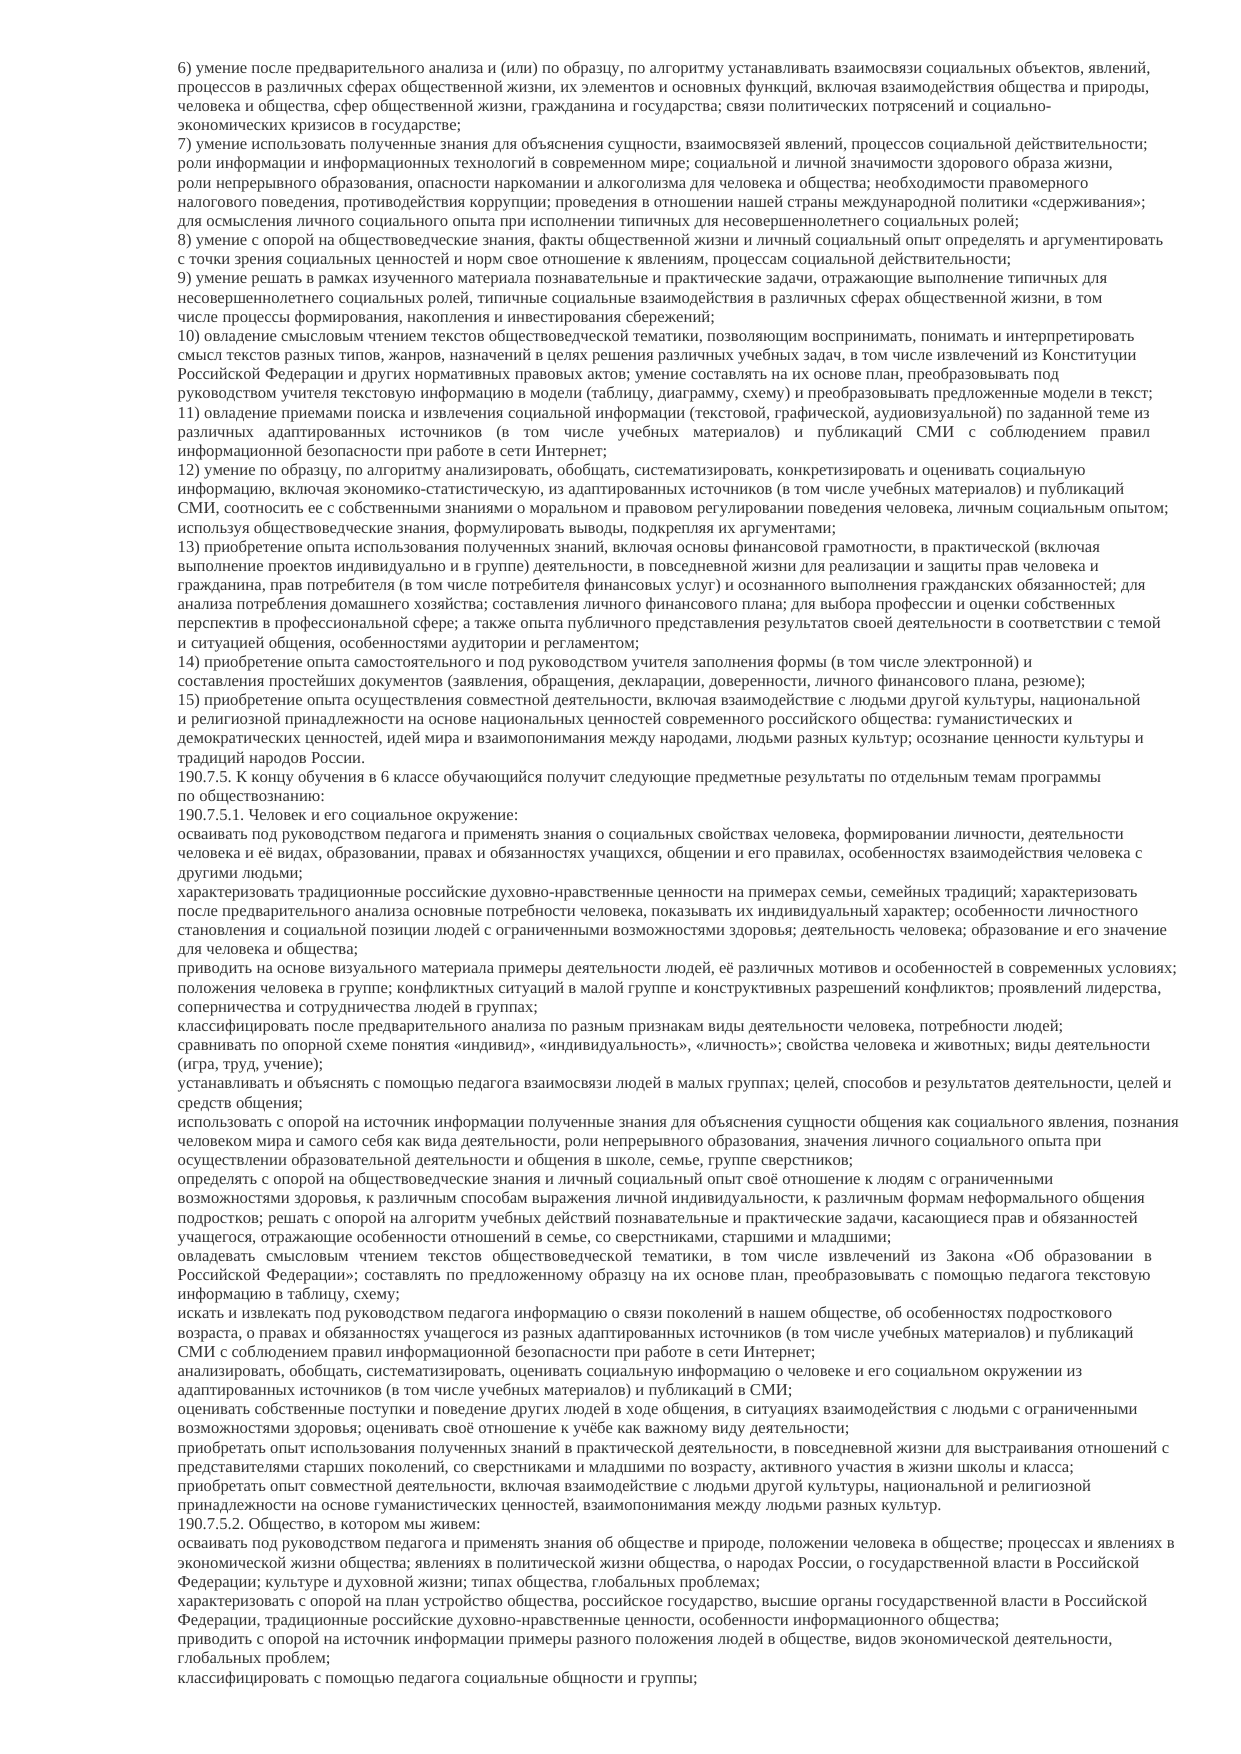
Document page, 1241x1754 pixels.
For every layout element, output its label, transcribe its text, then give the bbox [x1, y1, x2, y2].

list К концу обучения в 6 классе обучающийся получит следующие предметные результаты по отдельным темам программы по обществознанию: [177, 767, 1121, 805]
text оценивать собственные поступки и поведение других людей в ходе общения, в ситуациях взаимодействия с людьми с ограниченными возможностями здоровья; оценивать своё отношение к учёбе как важному виду деятельности; [177, 1399, 1177, 1437]
text приводить на основе визуального материала примеры деятельности людей, её различных мотивов и особенностей в современных условиях; положения человека в группе; конфликтных ситуаций в малой группе и конструктивных разрешений конфликтов; проявлений лидерства, соперничества и сотрудничества людей в группах; [177, 958, 1177, 1016]
text сравнивать по опорной схеме понятия «индивид», «индивидуальность», «личность»; свойства человека и животных; виды деятельности (игра, труд, учение); [177, 1035, 1177, 1073]
list Общество, в котором мы живем: [177, 1514, 1192, 1533]
text определять с опорой на обществоведческие знания и личный социальный опыт своё отношение к людям с ограниченными возможностями здоровья, к различным способам выражения личной индивидуальности, к различным формам неформального общения подростков; решать с опорой на алгоритм учебных действий познавательные и практические задачи, касающиеся прав и обязанностей учащегося, отражающие особенности отношений в семье, со сверстниками, старшими и младшими; [177, 1169, 1168, 1246]
text классифицировать после предварительного анализа по разным признакам виды деятельности человека, потребности людей; [177, 1016, 1192, 1035]
text анализировать, обобщать, систематизировать, оценивать социальную информацию о человеке и его социальном окружении из адаптированных источников (в том числе учебных материалов) и публикаций в СМИ; [177, 1361, 1192, 1399]
text овладевать смысловым чтением текстов обществоведческой тематики, в том числе извлечений из Закона «Об образовании в Российской Федерации»; составлять по предложенному образцу на их основе план, преобразовывать с помощью педагога текстовую информацию в таблицу, схему; [177, 1246, 1152, 1303]
list умение по образцу, по алгоритму анализировать, обобщать, систематизировать, конкретизировать и оценивать социальную информацию, включая экономико-статистическую, из адаптированных источников (в том числе учебных материалов) и публикаций СМИ, соотносить ее с собственными знаниями о моральном и правовом регулировании поведения человека, личным социальным опытом; используя обществоведческие знания, формулировать выводы, подкрепляя их аргументами; [177, 460, 1170, 537]
list умение решать в рамках изученного материала познавательные и практические задачи, отражающие выполнение типичных для несовершеннолетнего социальных ролей, типичные социальные взаимодействия в различных сферах общественной жизни, в том числе процессы формирования, накопления и инвестирования сбережений; [177, 268, 1146, 326]
text приобретать опыт использования полученных знаний в практической деятельности, в повседневной жизни для выстраивания отношений с представителями старших поколений, со сверстниками и младшими по возрасту, активного участия в жизни школы и класса; [177, 1437, 1192, 1476]
text осваивать под руководством педагога и применять знания об обществе и природе, положении человека в обществе; процессах и явлениях в экономической жизни общества; явлениях в политической жизни общества, о народах России, о государственной власти в Российской Федерации; культуре и духовной жизни; типах общества, глобальных проблемах; [177, 1533, 1192, 1591]
list умение с опорой на обществоведческие знания, факты общественной жизни и личный социальный опыт определять и аргументировать с точки зрения социальных ценностей и норм свое отношение к явлениям, процессам социальной действительности; [177, 230, 1174, 268]
text использовать с опорой на источник информации полученные знания для объяснения сущности общения как социального явления, познания человеком мира и самого себя как вида деятельности, роли непрерывного образования, значения личного социального опыта при осуществлении образовательной деятельности и общения в школе, семье, группе сверстников; [177, 1112, 1192, 1169]
text устанавливать и объяснять с помощью педагога взаимосвязи людей в малых группах; целей, способов и результатов деятельности, целей и средств общения; [177, 1073, 1177, 1112]
list Человек и его социальное окружение: [177, 805, 1192, 824]
text приобретать опыт совместной деятельности, включая взаимодействие с людьми другой культуры, национальной и религиозной принадлежности на основе гуманистических ценностей, взаимопонимания между людьми разных культур. [177, 1476, 1192, 1514]
text характеризовать традиционные российские духовно-нравственные ценности на примерах семьи, семейных традиций; характеризовать после предварительного анализа основные потребности человека, показывать их индивидуальный характер; особенности личностного становления и социальной позиции людей с ограниченными возможностями здоровья; деятельность человека; образование и его значение для человека и общества; [177, 882, 1173, 958]
text искать и извлекать под руководством педагога информацию о связи поколений в нашем обществе, об особенностях подросткового возраста, о правах и обязанностях учащегося из разных адаптированных источников (в том числе учебных материалов) и публикаций СМИ с соблюдением правил информационной безопасности при работе в сети Интернет; [177, 1303, 1174, 1361]
list приобретение опыта использования полученных знаний, включая основы финансовой грамотности, в практической (включая выполнение проектов индивидуально и в группе) деятельности, в повседневной жизни для реализации и защиты прав человека и гражданина, прав потребителя (в том числе потребителя финансовых услуг) и осознанного выполнения гражданских обязанностей; для анализа потребления домашнего хозяйства; составления личного финансового плана; для выбора профессии и оценки собственных перспектив в профессиональной сфере; а также опыта публичного представления результатов своей деятельности в соответствии с темой и ситуацией общения, особенностями аудитории и регламентом; [177, 537, 1173, 652]
list овладение смысловым чтением текстов обществоведческой тематики, позволяющим воспринимать, понимать и интерпретировать смысл текстов разных типов, жанров, назначений в целях решения различных учебных задач, в том числе извлечений из Конституции Российской Федерации и других нормативных правовых актов; умение составлять на их основе план, преобразовывать под руководством учителя текстовую информацию в модели (таблицу, диаграмму, схему) и преобразовывать предложенные модели в текст; [177, 326, 1161, 402]
text осваивать под руководством педагога и применять знания о социальных свойствах человека, формировании личности, деятельности человека и её видах, образовании, правах и обязанностях учащихся, общении и его правилах, особенностях взаимодействия человека с другими людьми; [177, 824, 1177, 882]
list приобретение опыта осуществления совместной деятельности, включая взаимодействие с людьми другой культуры, национальной и религиозной принадлежности на основе национальных ценностей современного российского общества: гуманистических и демократических ценностей, идей мира и взаимопонимания между народами, людьми разных культур; осознание ценности культуры и традиций народов России. [177, 690, 1153, 767]
list овладение приемами поиска и извлечения социальной информации (текстовой, графической, аудиовизуальной) по заданной теме из различных адаптированных источников (в том числе учебных материалов) и публикаций СМИ с соблюдением правил информационной безопасности при работе в сети Интернет; [177, 402, 1151, 460]
list умение использовать полученные знания для объяснения сущности, взаимосвязей явлений, процессов социальной действительности; роли информации и информационных технологий в современном мире; социальной и личной значимости здорового образа жизни, роли непрерывного образования, опасности наркомании и алкоголизма для человека и общества; необходимости правомерного налогового поведения, противодействия коррупции; проведения в отношении нашей страны международной политики «сдерживания»; для осмысления личного социального опыта при исполнении типичных для несовершеннолетнего социальных ролей; [177, 134, 1150, 230]
text характеризовать с опорой на план устройство общества, российское государство, высшие органы государственной власти в Российской Федерации, традиционные российские духовно-нравственные ценности, особенности информационного общества; [177, 1591, 1177, 1629]
text приводить с опорой на источник информации примеры разного положения людей в обществе, видов экономической деятельности, глобальных проблем; [177, 1629, 1173, 1667]
list приобретение опыта самостоятельного и под руководством учителя заполнения формы (в том числе электронной) и составления простейших документов (заявления, обращения, декларации, доверенности, личного финансового плана, резюме); [177, 652, 1123, 690]
text классифицировать с помощью педагога социальные общности и группы; [177, 1667, 1192, 1687]
list умение после предварительного анализа и (или) по образцу, по алгоритму устанавливать взаимосвязи социальных объектов, явлений, процессов в различных сферах общественной жизни, их элементов и основных функций, включая взаимодействия общества и природы, человека и общества, сфер общественной жизни, гражданина и государства; связи политических потрясений и социально-экономических кризисов в государстве; [177, 57, 1159, 134]
